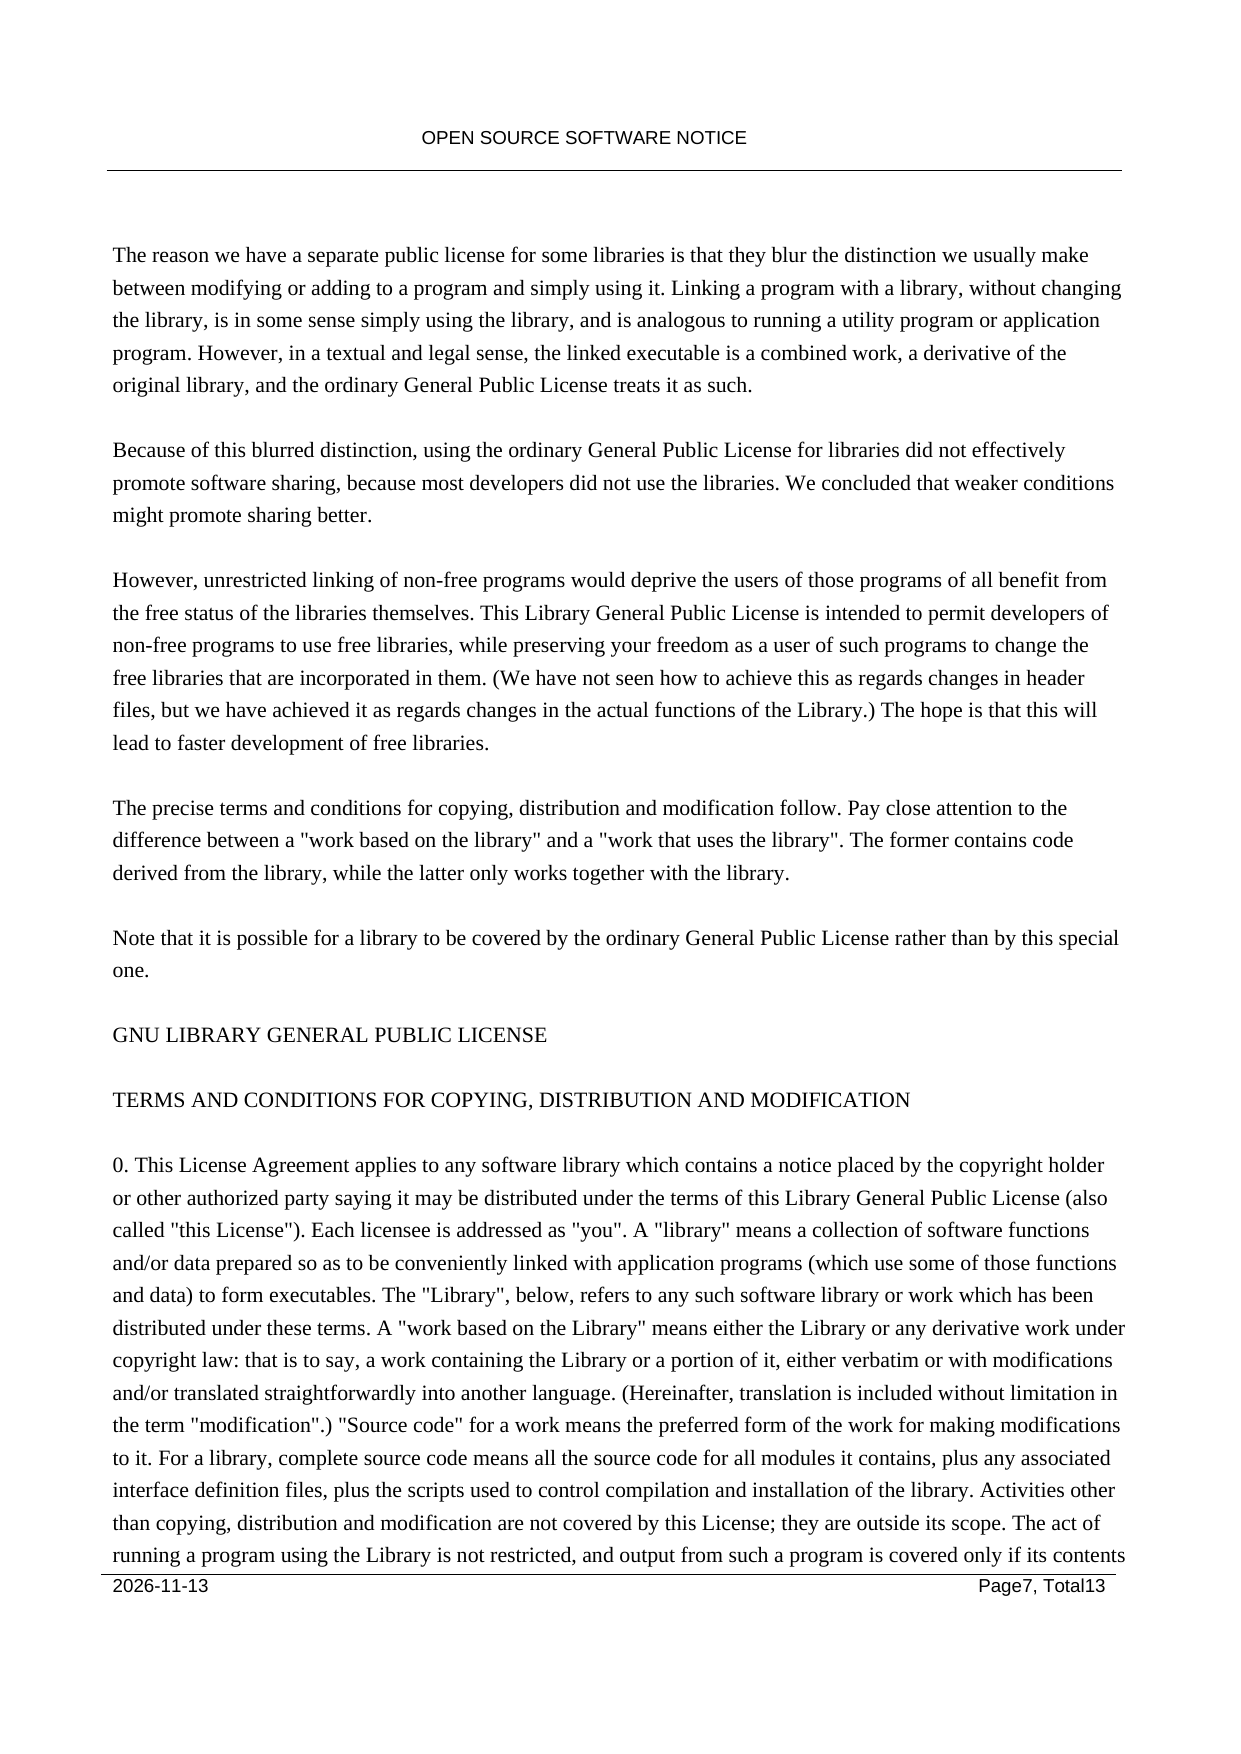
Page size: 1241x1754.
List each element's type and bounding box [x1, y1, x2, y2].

text [112, 206, 1128, 1571]
